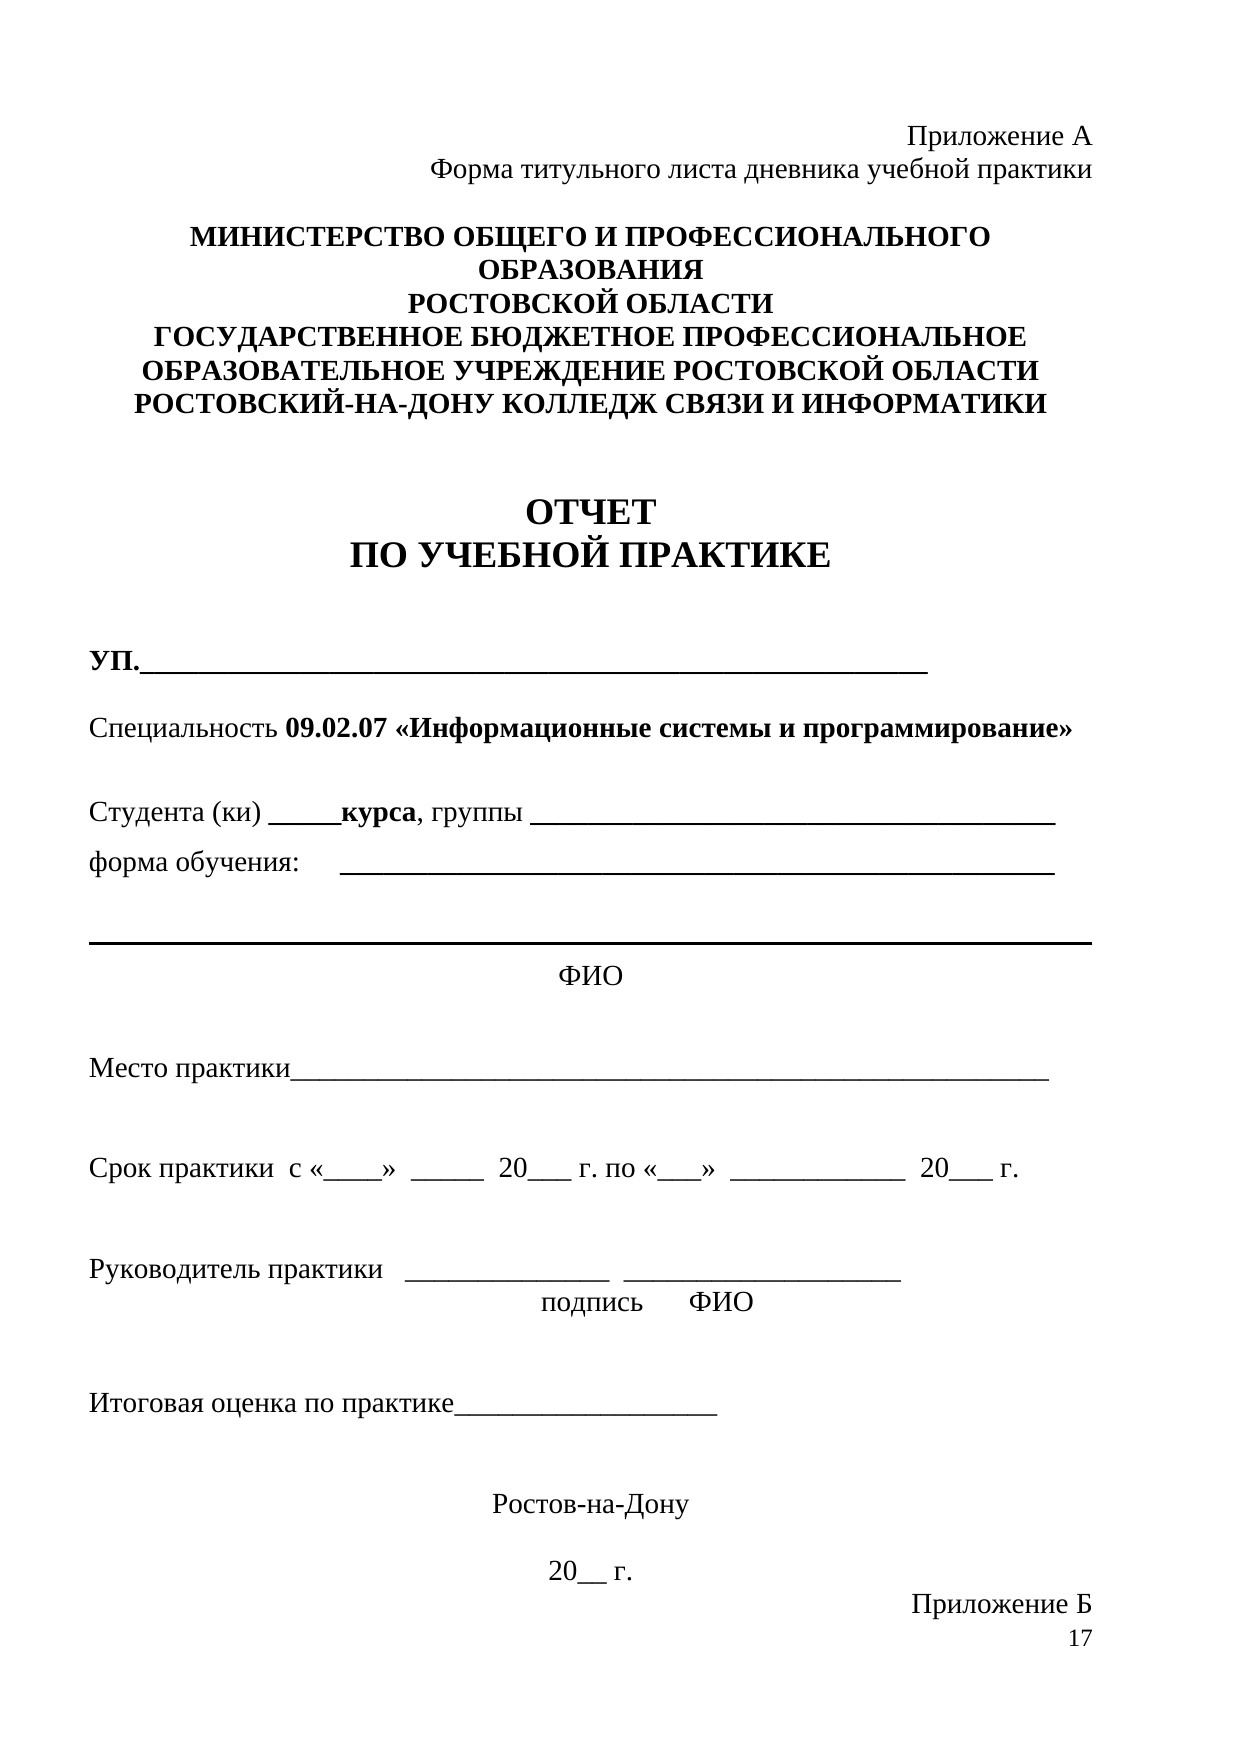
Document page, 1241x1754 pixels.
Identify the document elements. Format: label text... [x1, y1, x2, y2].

text Срок практики с «____» _____ 20___ г. по «___» ____________ 20___ г. [89, 1150, 1092, 1184]
text Специальность 09.02.07 «Информационные системы и программирование» [89, 710, 1092, 743]
text ПО УЧЕБНОЙ ПРАКТИКЕ [89, 533, 1092, 576]
text УП.______________________________________________________ [89, 643, 1092, 676]
text ФИО [89, 958, 1092, 991]
text 20__ г. [89, 1553, 1092, 1586]
text форма обучения: _________________________________________________ [89, 844, 1092, 878]
text Приложение А [89, 118, 1092, 152]
text Приложение Б [89, 1586, 1092, 1620]
text РОСТОВСКИЙ-НА-ДОНУ КОЛЛЕДЖ СВЯЗИ И ИНФОРМАТИКИ [89, 386, 1092, 420]
text ГОСУДАРСТВЕННОЕ БЮДЖЕТНОЕ ПРОФЕССИОНАЛЬНОЕ ОБРАЗОВАТЕЛЬНОЕ УЧРЕЖДЕНИЕ РОСТОВСКОЙ ОБЛАСТИ [89, 319, 1092, 386]
text Руководитель практики ______________ ___________________ [89, 1251, 1092, 1284]
text Итоговая оценка по практике__________________ [89, 1385, 1092, 1419]
text Студента (ки) _____курса, группы ____________________________________ [89, 794, 1092, 827]
text РОСТОВСКОЙ ОБЛАСТИ [89, 286, 1092, 319]
text ОТЧЕТ [89, 489, 1092, 533]
text Ростов-на-Дону [89, 1486, 1092, 1519]
text подпись ФИО [89, 1284, 1092, 1318]
text Место практики____________________________________________________ [89, 1050, 1092, 1083]
text МИНИСТЕРСТВО ОБЩЕГО И ПРОФЕССИОНАЛЬНОГО ОБРАЗОВАНИЯ [89, 219, 1092, 286]
text Форма титульного листа дневника учебной практики [89, 152, 1092, 185]
